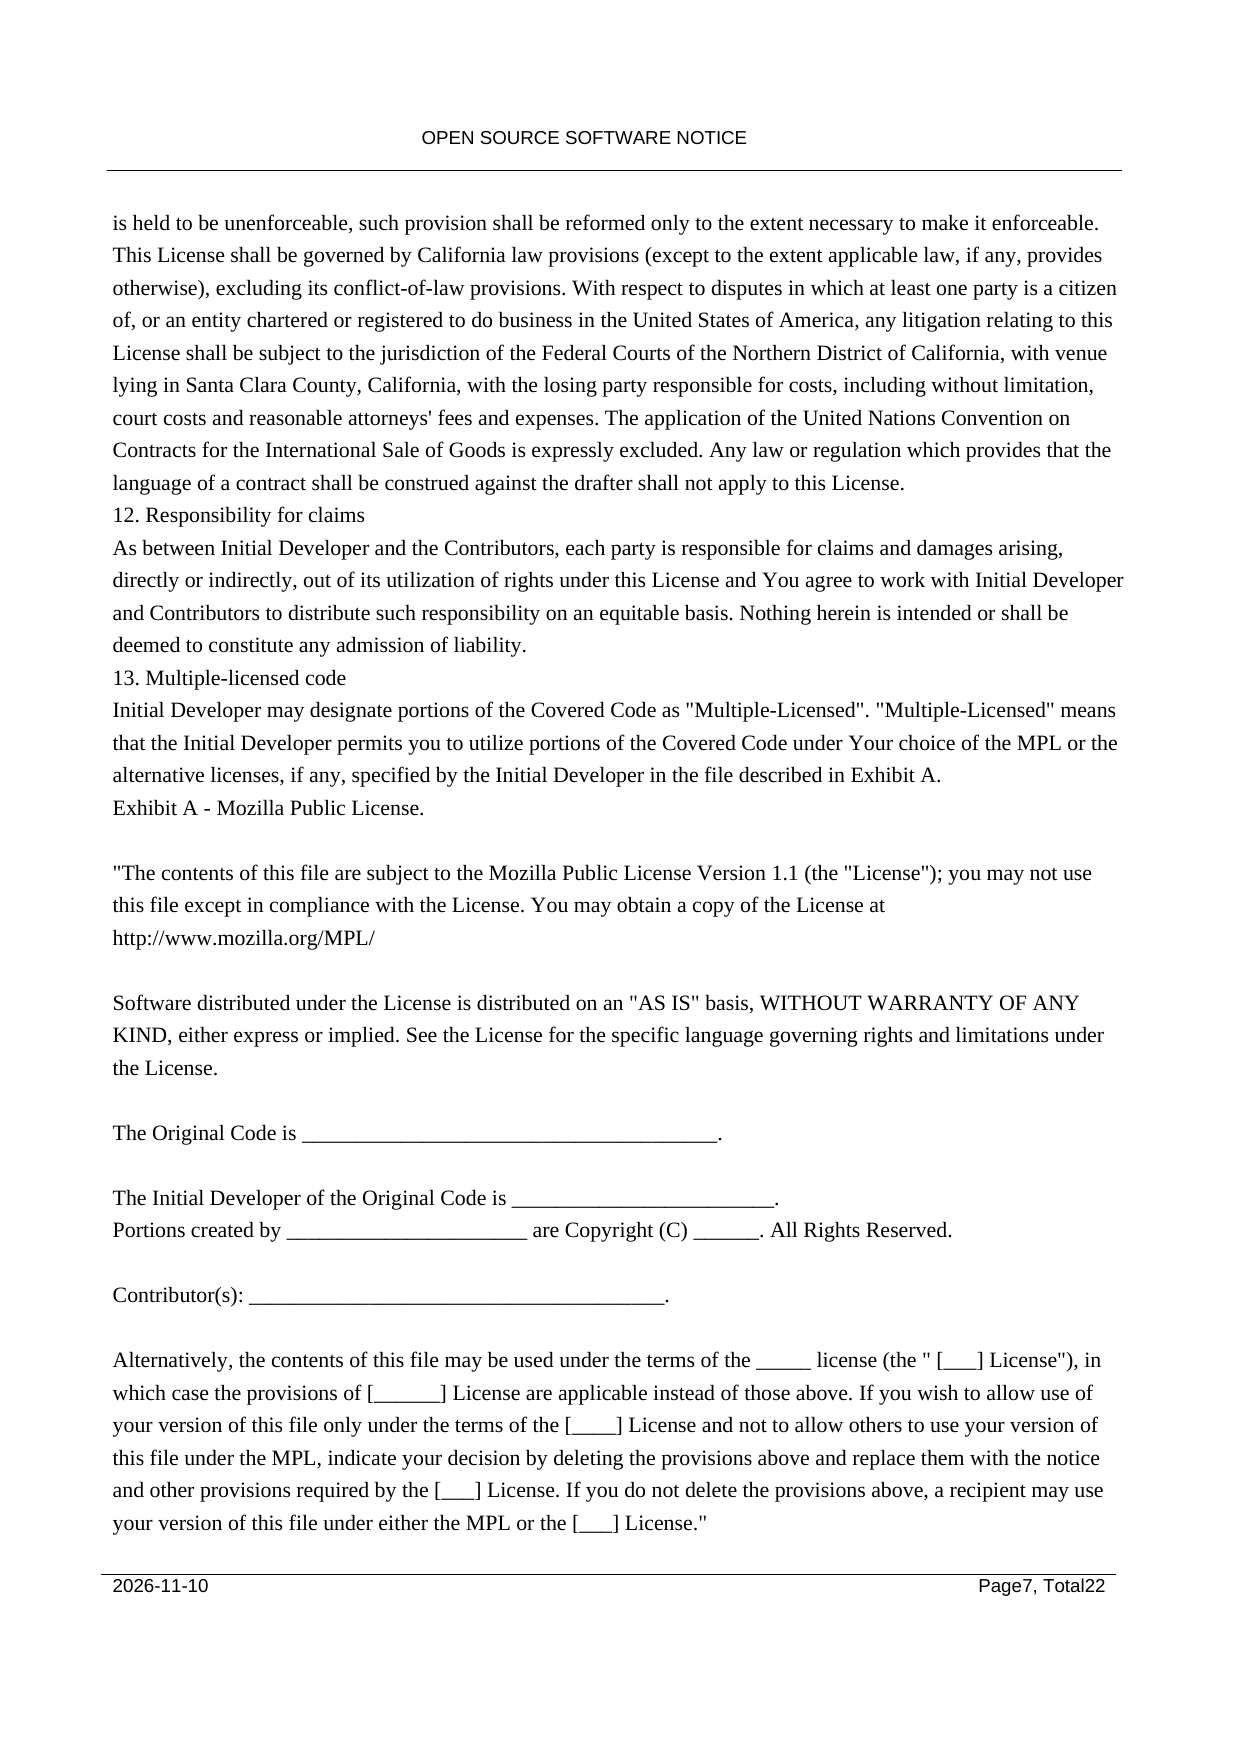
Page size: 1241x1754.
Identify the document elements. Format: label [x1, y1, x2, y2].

text [112, 206, 1128, 1539]
